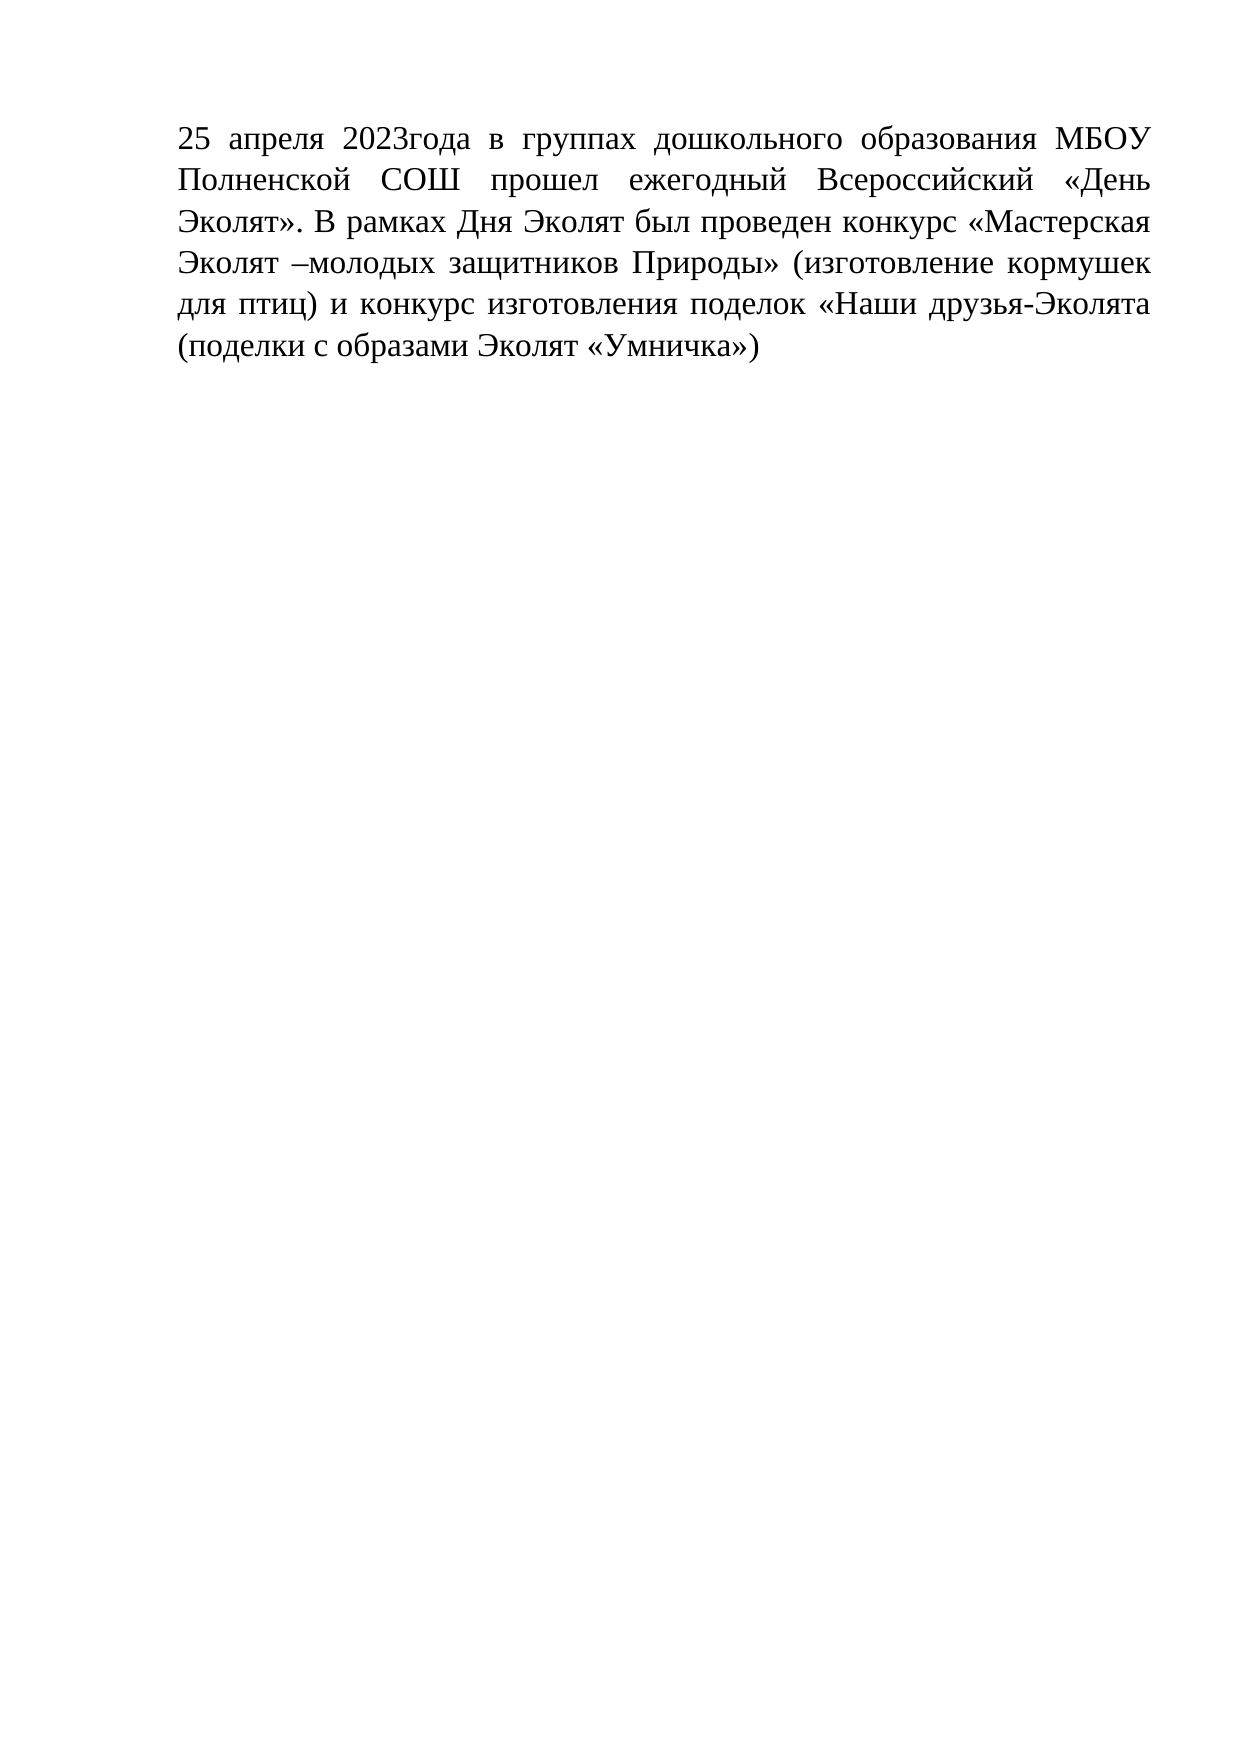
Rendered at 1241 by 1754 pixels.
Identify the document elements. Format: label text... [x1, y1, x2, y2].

text 25 апреля 2023года в группах дошкольного образования МБОУ Полненской СОШ прошел ежегодный Всероссийский «День Эколят». В рамках Дня Эколят был проведен конкурс «Мастерская Эколят –молодых защитников Природы» (изготовление кормушек для птиц) и конкурс изготовления поделок «Наши друзья-Эколята (поделки с образами Эколят «Умничка») [177, 118, 1152, 363]
